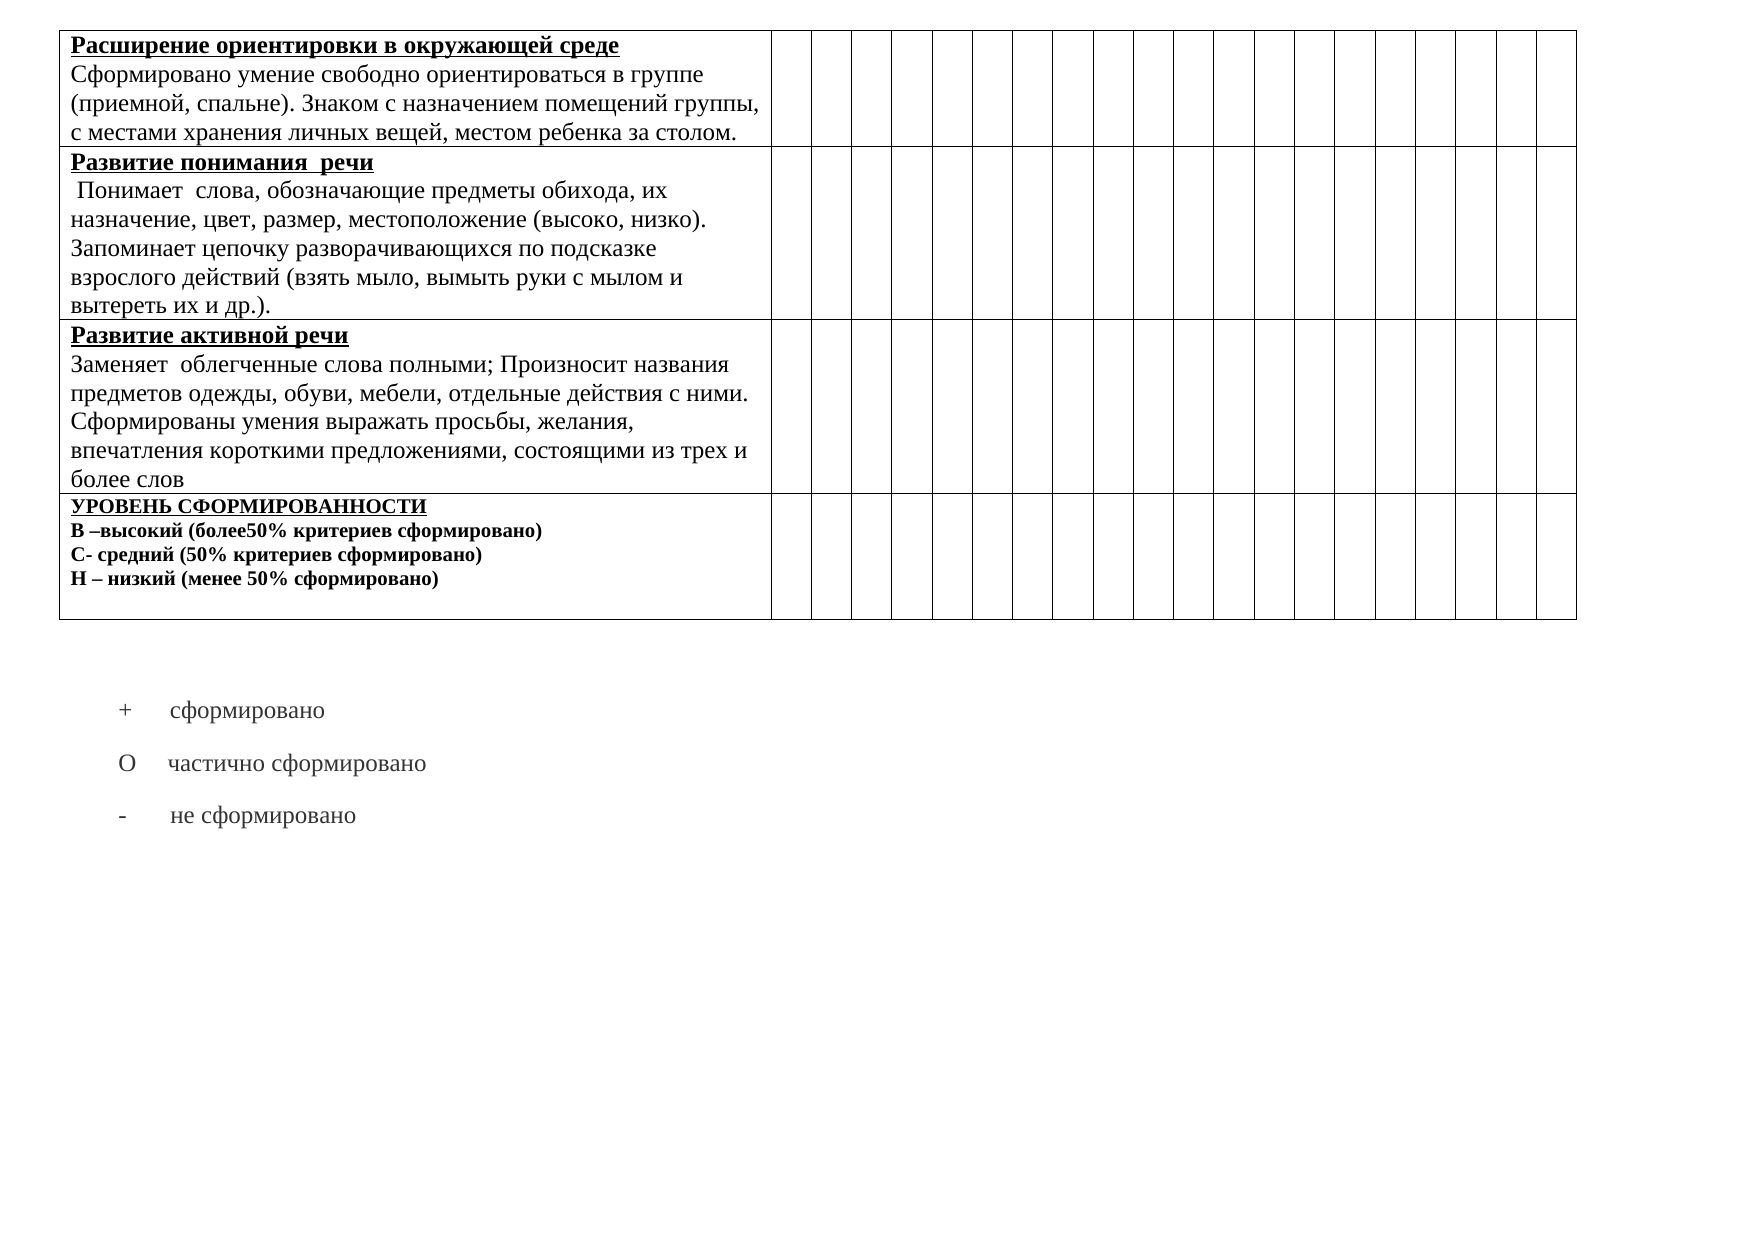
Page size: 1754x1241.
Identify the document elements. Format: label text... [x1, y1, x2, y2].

table_cell [1537, 31, 1576, 146]
table_cell [1497, 494, 1536, 619]
table_cell [1376, 320, 1415, 493]
table_cell [1134, 494, 1173, 619]
table_cell [812, 320, 851, 493]
table_cell [1497, 31, 1536, 146]
table_cell [1053, 494, 1093, 619]
table_cell [1174, 31, 1213, 146]
table_cell [1497, 147, 1536, 319]
table_cell [1255, 147, 1294, 319]
table_cell [1255, 494, 1294, 619]
table_cell [1416, 320, 1455, 493]
table_cell [1537, 494, 1576, 619]
table_cell [1053, 147, 1093, 319]
table_cell [933, 320, 972, 493]
table_cell УРОВЕНЬ СФОРМИРОВАННОСТИ В –высокий (более50% критериев сформировано) С- средний (50% критериев сформировано) Н – низкий (менее 50% сформировано) [60, 494, 771, 619]
table_cell [1537, 147, 1576, 319]
table_cell [1214, 494, 1254, 619]
table_cell [852, 147, 891, 319]
table_cell [1053, 320, 1093, 493]
table_cell [1335, 31, 1375, 146]
table_cell [1053, 31, 1093, 146]
table_cell [1134, 31, 1173, 146]
table_cell [1013, 147, 1052, 319]
table_cell [1134, 320, 1173, 493]
table_cell [1456, 147, 1496, 319]
table_cell [772, 320, 811, 493]
table_cell [852, 320, 891, 493]
table_cell [892, 494, 932, 619]
table_cell [1456, 31, 1496, 146]
table_cell [812, 147, 851, 319]
table_cell [933, 494, 972, 619]
table_cell [1174, 320, 1213, 493]
table_cell [1255, 31, 1294, 146]
table_cell [1013, 494, 1052, 619]
table_cell [1376, 494, 1415, 619]
table_cell [933, 147, 972, 319]
table_cell [1335, 147, 1375, 319]
table_cell [772, 494, 811, 619]
table_cell [1335, 494, 1375, 619]
table_cell [1456, 494, 1496, 619]
table_cell [1255, 320, 1294, 493]
table_cell [892, 147, 932, 319]
table_cell [973, 31, 1012, 146]
table_cell [1214, 147, 1254, 319]
table_cell [1497, 320, 1536, 493]
table_cell [1537, 320, 1576, 493]
table_cell Расширение ориентировки в окружающей среде Сформировано умение свободно ориентироваться в группе (приемной, спальне). Знаком с назначением помещений группы, с местами хранения личных вещей, местом ребенка за столом. [60, 31, 771, 146]
table_cell [1174, 147, 1213, 319]
table_cell [852, 494, 891, 619]
text О частично сформировано [118, 748, 1636, 776]
text + сформировано [118, 695, 1636, 724]
table_cell [772, 31, 811, 146]
table_cell [1094, 320, 1133, 493]
table_cell [1214, 31, 1254, 146]
table_cell [1013, 31, 1052, 146]
table_cell [1094, 147, 1133, 319]
table_cell [852, 31, 891, 146]
table_cell [1295, 320, 1334, 493]
table_cell [1013, 320, 1052, 493]
table_cell Развитие активной речи Заменяет облегченные слова полными; Произносит названия предметов одежды, обуви, мебели, отдельные действия с ними. Сформированы умения выражать просьбы, желания, впечатления короткими предложениями, состоящими из трех и более слов [60, 320, 771, 493]
table_cell [1456, 320, 1496, 493]
table_cell [1214, 320, 1254, 493]
table_cell [812, 494, 851, 619]
table_cell [892, 31, 932, 146]
table_cell [1295, 31, 1334, 146]
table_cell [892, 320, 932, 493]
text - не сформировано [118, 800, 1636, 828]
table_cell [1416, 147, 1455, 319]
table_cell Развитие понимания речи Понимает слова, обозначающие предметы обихода, их назначение, цвет, размер, местоположение (высоко, низко). Запоминает цепочку разворачивающихся по подсказке взрослого действий (взять мыло, вымыть руки с мылом и вытереть их и др.). [60, 147, 771, 319]
table_cell [973, 494, 1012, 619]
table_cell [1376, 147, 1415, 319]
table_cell [1094, 494, 1133, 619]
table_cell [1376, 31, 1415, 146]
table_cell [1335, 320, 1375, 493]
table_cell [1416, 31, 1455, 146]
table_cell [1094, 31, 1133, 146]
table_cell [973, 320, 1012, 493]
table_cell [1295, 494, 1334, 619]
table_cell [973, 147, 1012, 319]
table_cell [933, 31, 972, 146]
table_cell [1134, 147, 1173, 319]
table_cell [1174, 494, 1213, 619]
table_cell [1295, 147, 1334, 319]
table_cell [1416, 494, 1455, 619]
table_cell [772, 147, 811, 319]
table_cell [812, 31, 851, 146]
